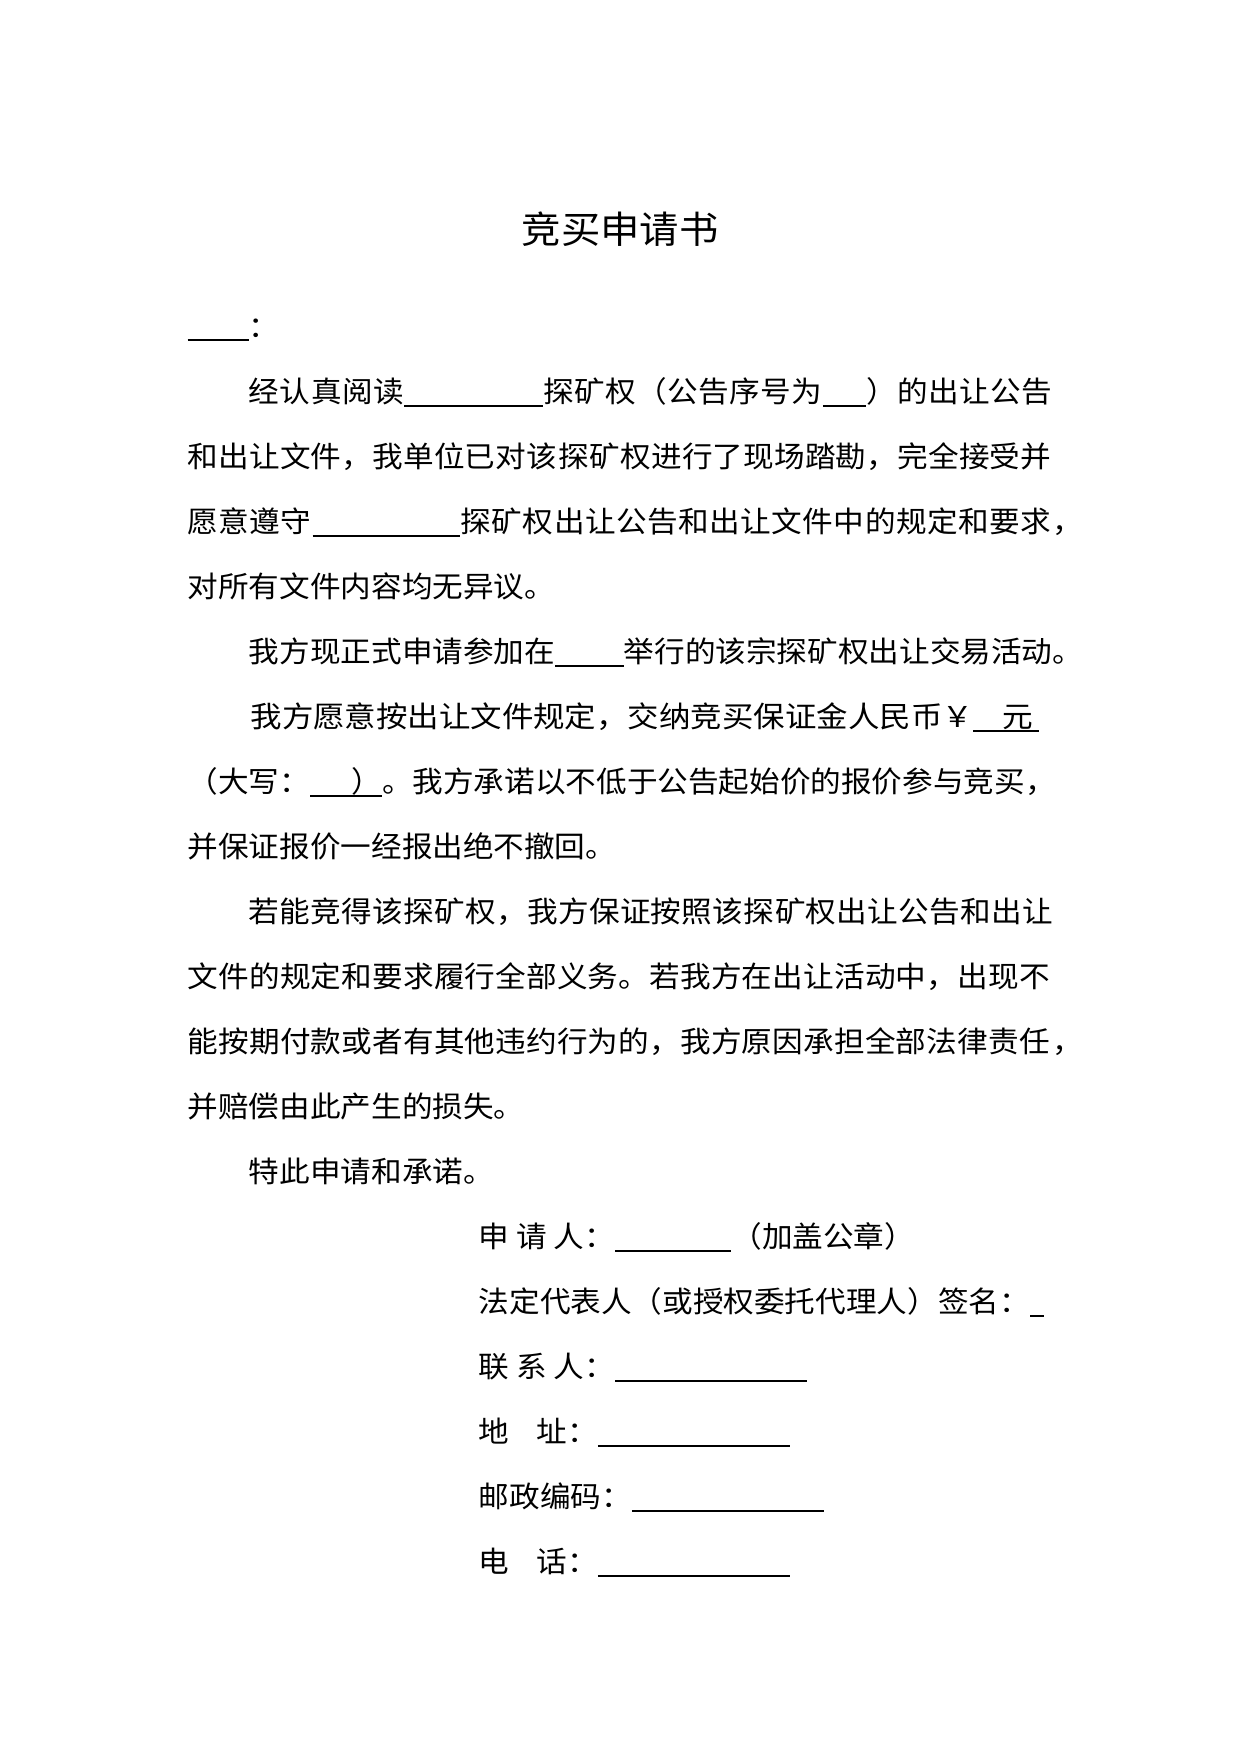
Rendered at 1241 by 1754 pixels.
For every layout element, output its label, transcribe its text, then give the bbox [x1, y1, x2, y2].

text 竞买申请书 [187, 194, 1053, 259]
text 电 话： [187, 1527, 1053, 1592]
text 特此申请和承诺。 [187, 1137, 1053, 1202]
text 申 请 人： （加盖公章） [187, 1202, 1053, 1267]
text 我方愿意按出让文件规定，交纳竞买保证金人民币￥ 元 （大写： ）。我方承诺以不低于公告起始价的报价参与竞买，并保证报价一经报出绝不撤回。 [187, 682, 1053, 877]
text 邮政编码： [187, 1462, 1053, 1527]
text 联 系 人： [187, 1332, 1053, 1397]
text 地 址： [187, 1397, 1053, 1462]
text 若能竞得该探矿权，我方保证按照该探矿权出让公告和出让文件的规定和要求履行全部义务。若我方在出让活动中，出现不能按期付款或者有其他违约行为的，我方原因承担全部法律责任，并赔偿由此产生的损失。 [187, 877, 1053, 1137]
text ： [187, 292, 1053, 357]
text 我方现正式申请参加在 举行的该宗探矿权出让交易活动。 [187, 617, 1053, 682]
text 经认真阅读 探矿权（公告序号为 ）的出让公告和出让文件，我单位已对该探矿权进行了现场踏勘，完全接受并愿意遵守 探矿权出让公告和出让文件中的规定和要求，对所有文件内容均无异议。 [187, 357, 1053, 617]
text 法定代表人（或授权委托代理人）签名： [187, 1267, 1053, 1332]
